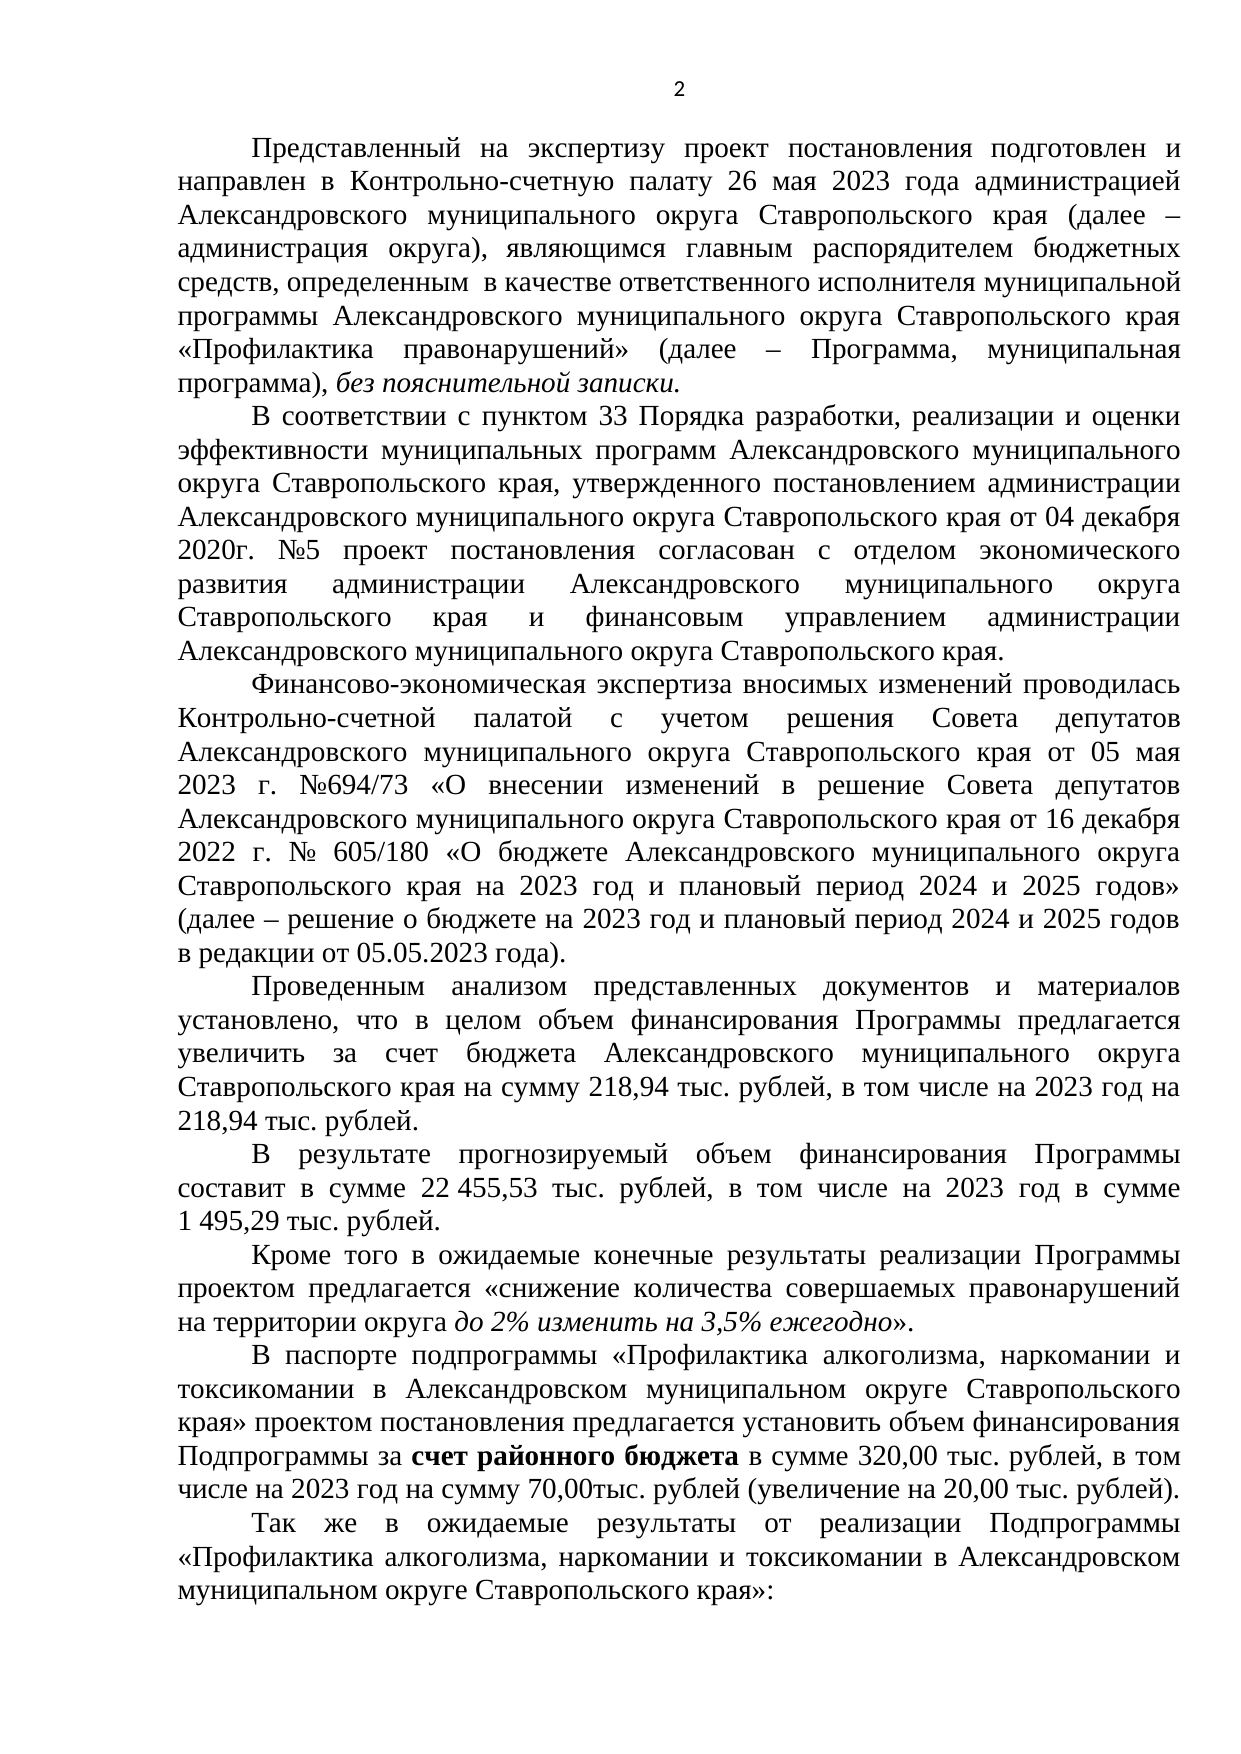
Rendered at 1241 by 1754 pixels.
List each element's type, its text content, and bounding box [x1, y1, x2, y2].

text Кроме того в ожидаемые конечные результаты реализации Программы проектом предлагается «снижение количества совершаемых правонарушений на территории округа до 2% изменить на 3,5% ежегодно». [177, 1237, 1181, 1337]
text В паспорте подпрограммы «Профилактика алкоголизма, наркомании и токсикомании в Александровском муниципальном округе Ставропольского края» проектом постановления предлагается установить объем финансирования Подпрограммы за счет районного бюджета в сумме 320,00 тыс. рублей, в том числе на 2023 год на сумму 70,00тыс. рублей (увеличение на 20,00 тыс. рублей). [177, 1337, 1181, 1505]
text В результате прогнозируемый объем финансирования Программы составит в сумме 22 455,53 тыс. рублей, в том числе на 2023 год в сумме 1 495,29 тыс. рублей. [177, 1136, 1181, 1237]
text Проведенным анализом представленных документов и материалов установлено, что в целом объем финансирования Программы предлагается увеличить за счет бюджета Александровского муниципального округа Ставропольского края на сумму 218,94 тыс. рублей, в том числе на 2023 год на 218,94 тыс. рублей. [177, 968, 1181, 1136]
text Финансово-экономическая экспертиза вносимых изменений проводилась Контрольно-счетной палатой с учетом решения Совета депутатов Александровского муниципального округа Ставропольского края от 05 мая 2023 г. №694/73 «О внесении изменений в решение Совета депутатов Александровского муниципального округа Ставропольского края от 16 декабря 2022 г. № 605/180 «О бюджете Александровского муниципального округа Ставропольского края на 2023 год и плановый период 2024 и 2025 годов» (далее – решение о бюджете на 2023 год и плановый период 2024 и 2025 годов в редакции от 05.05.2023 года). [177, 667, 1181, 968]
text Представленный на экспертизу проект постановления подготовлен и направлен в Контрольно-счетную палату 26 мая 2023 года администрацией Александровского муниципального округа Ставропольского края (далее – администрация округа), являющимся главным распорядителем бюджетных средств, определенным в качестве ответственного исполнителя муниципальной программы Александровского муниципального округа Ставропольского края «Профилактика правонарушений» (далее – Программа, муниципальная программа), без пояснительной записки. [177, 130, 1181, 398]
text Так же в ожидаемые результаты от реализации Подпрограммы «Профилактика алкоголизма, наркомании и токсикомании в Александровском муниципальном округе Ставропольского края»: [177, 1505, 1181, 1606]
text В соответствии с пунктом 33 Порядка разработки, реализации и оценки эффективности муниципальных программ Александровского муниципального округа Ставропольского края, утвержденного постановлением администрации Александровского муниципального округа Ставропольского края от 04 декабря 2020г. №5 проект постановления согласован с отделом экономического развития администрации Александровского муниципального округа Ставропольского края и финансовым управлением администрации Александровского муниципального округа Ставропольского края. [177, 398, 1181, 667]
